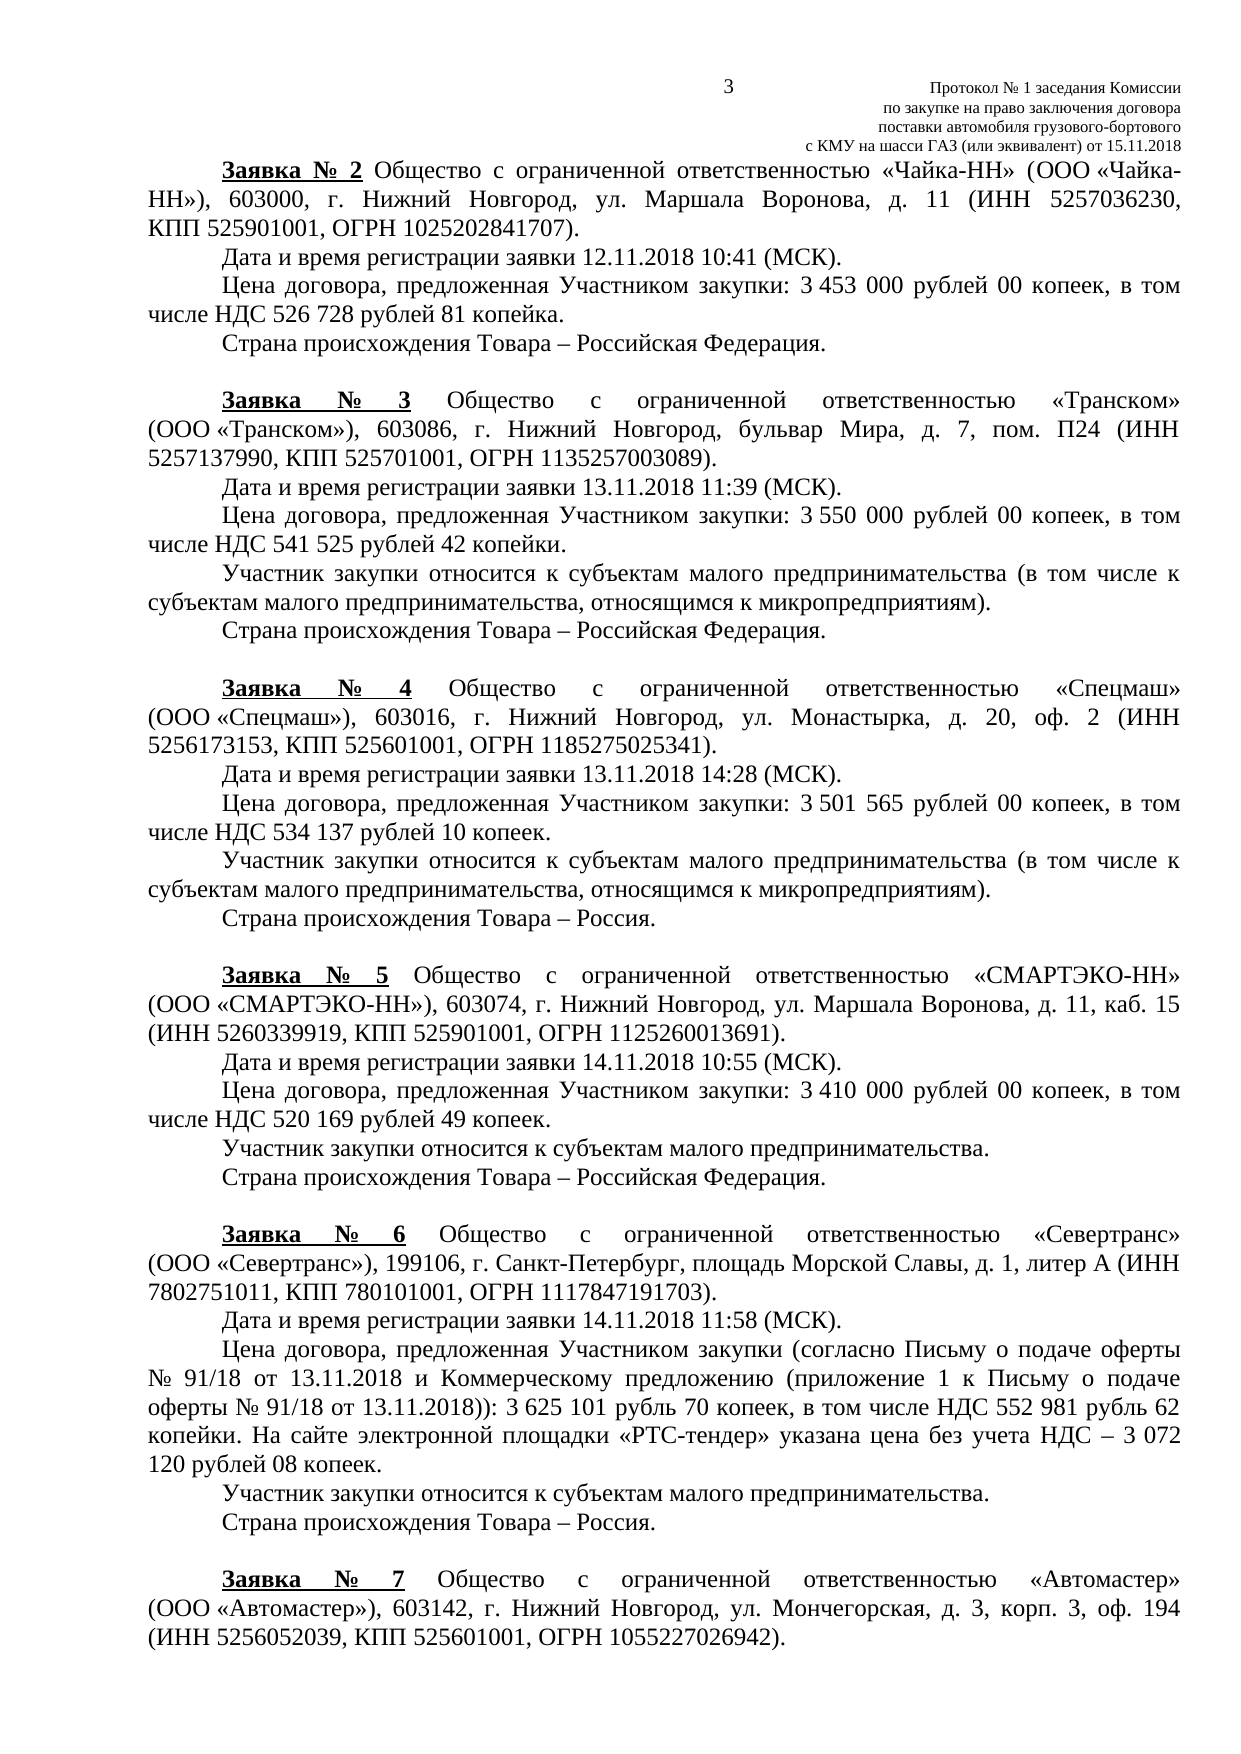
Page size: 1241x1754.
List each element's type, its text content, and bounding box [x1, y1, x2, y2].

text Заявка № 5 Общество с ограниченной ответственностью «СМАРТЭКО-НН» (ООО «СМАРТЭКО-НН»), 603074, г. Нижний Новгород, ул. Маршала Воронова, д. 11, каб. 15 (ИНН 5260339919, КПП 525901001, ОГРН 1125260013691). [148, 960, 1181, 1047]
text Цена договора, предложенная Участником закупки: 3 410 000 рублей 00 копеек, в том числе НДС 520 169 рублей 49 копеек. [148, 1075, 1181, 1133]
text Страна происхождения Товара – Российская Федерация. [148, 615, 1181, 644]
text Заявка № 7 Общество с ограниченной ответственностью «Автомастер» (ООО «Автомастер»), 603142, г. Нижний Новгород, ул. Мончегорская, д. 3, корп. 3, оф. 194 (ИНН 5256052039, КПП 525601001, ОГРН 1055227026942). [148, 1564, 1181, 1650]
text Участник закупки относится к субъектам малого предпринимательства. [148, 1478, 1181, 1507]
text Цена договора, предложенная Участником закупки: 3 550 000 рублей 00 копеек, в том числе НДС 541 525 рублей 42 копейки. [148, 500, 1181, 558]
text Заявка № 2 Общество с ограниченной ответственностью «Чайка-НН» (ООО «Чайка-НН»), 603000, г. Нижний Новгород, ул. Маршала Воронова, д. 11 (ИНН 5257036230, КПП 525901001, ОГРН 1025202841707). [148, 155, 1181, 242]
text Цена договора, предложенная Участником закупки: 3 501 565 рублей 00 копеек, в том числе НДС 534 137 рублей 10 копеек. [148, 788, 1181, 845]
text Заявка № 3 Общество с ограниченной ответственностью «Транском» (ООО «Транском»), 603086, г. Нижний Новгород, бульвар Мира, д. 7, пом. П24 (ИНН 5257137990, КПП 525701001, ОГРН 1135257003089). [148, 385, 1181, 472]
text Страна происхождения Товара – Россия. [148, 1507, 1181, 1535]
text Дата и время регистрации заявки 13.11.2018 11:39 (МСК). [148, 472, 1181, 500]
text Дата и время регистрации заявки 13.11.2018 14:28 (МСК). [148, 759, 1181, 788]
text Дата и время регистрации заявки 14.11.2018 10:55 (МСК). [148, 1047, 1181, 1075]
text Страна происхождения Товара – Россия. [148, 903, 1181, 932]
text Заявка № 4 Общество с ограниченной ответственностью «Спецмаш» (ООО «Спецмаш»), 603016, г. Нижний Новгород, ул. Монастырка, д. 20, оф. 2 (ИНН 5256173153, КПП 525601001, ОГРН 1185275025341). [148, 673, 1181, 759]
text Участник закупки относится к субъектам малого предпринимательства. [148, 1133, 1181, 1162]
text Страна происхождения Товара – Российская Федерация. [148, 1162, 1181, 1190]
text Дата и время регистрации заявки 12.11.2018 10:41 (МСК). [148, 242, 1181, 270]
text Дата и время регистрации заявки 14.11.2018 11:58 (МСК). [148, 1305, 1181, 1334]
text Участник закупки относится к субъектам малого предпринимательства (в том числе к субъектам малого предпринимательства, относящимся к микропредприятиям). [148, 558, 1181, 615]
text Участник закупки относится к субъектам малого предпринимательства (в том числе к субъектам малого предпринимательства, относящимся к микропредприятиям). [148, 845, 1181, 903]
text Заявка № 6 Общество с ограниченной ответственностью «Севертранс» (ООО «Севертранс»), 199106, г. Санкт-Петербург, площадь Морской Славы, д. 1, литер А (ИНН 7802751011, КПП 780101001, ОГРН 1117847191703). [148, 1219, 1181, 1305]
text Цена договора, предложенная Участником закупки: 3 453 000 рублей 00 копеек, в том числе НДС 526 728 рублей 81 копейка. [148, 270, 1181, 328]
text Страна происхождения Товара – Российская Федерация. [148, 328, 1181, 357]
text Цена договора, предложенная Участником закупки (согласно Письму о подаче оферты № 91/18 от 13.11.2018 и Коммерческому предложению (приложение 1 к Письму о подаче оферты № 91/18 от 13.11.2018)): 3 625 101 рубль 70 копеек, в том числе НДС 552 981 рубль 62 копейки. На сайте электронной площадки «РТС-тендер» указана цена без учета НДС – 3 072 120 рублей 08 копеек. [148, 1334, 1181, 1478]
